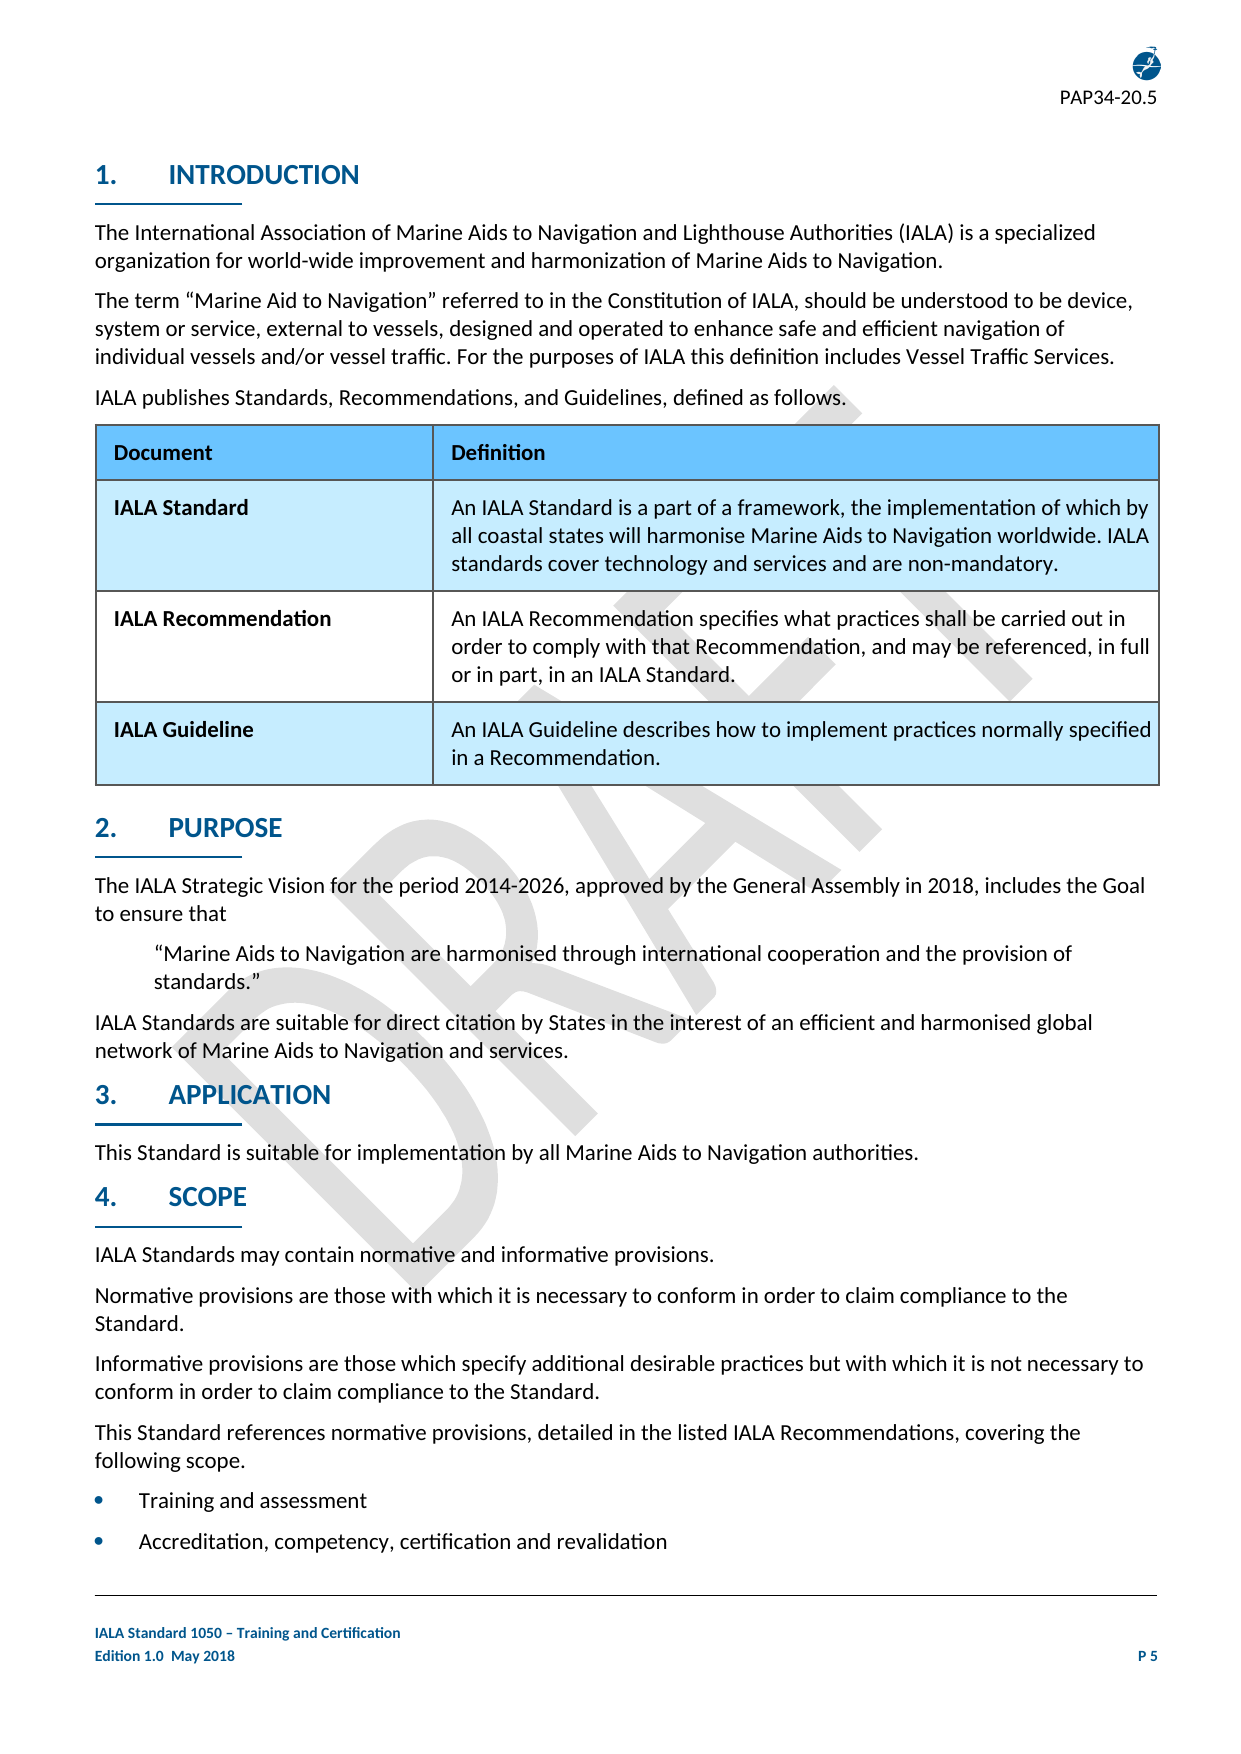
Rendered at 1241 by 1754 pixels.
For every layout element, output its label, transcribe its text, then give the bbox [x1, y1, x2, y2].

subtitle PURPOSE [94, 809, 1157, 845]
subtitle INTRODUCTION [94, 156, 1157, 192]
text Accreditation, competency, certification and revalidation [94, 1527, 1157, 1555]
table_cell An IALA Standard is a part of a framework, the implementation of which by all coastal states will harmonise Marine Aids to Navigation worldwide. IALA standards cover technology and services and are non-mandatory. [434, 481, 1158, 590]
text This Standard references normative provisions, detailed in the listed IALA Recommendations, covering the following scope. [94, 1418, 1157, 1474]
subtitle SCOPE [94, 1178, 1157, 1214]
text Normative provisions are those with which it is necessary to conform in order to claim compliance to the Standard. [94, 1281, 1157, 1337]
text IALA publishes Standards, Recommendations, and Guidelines, defined as follows. [94, 383, 1157, 411]
text IALA Standards may contain normative and informative provisions. [94, 1240, 1157, 1268]
text Informative provisions are those which specify additional desirable practices but with which it is not necessary to conform in order to claim compliance to the Standard. [94, 1349, 1157, 1405]
text The International Association of Marine Aids to Navigation and Lighthouse Authorities (IALA) is a specialized organization for world-wide improvement and harmonization of Marine Aids to Navigation. [94, 218, 1157, 274]
subtitle APPLICATION [94, 1076, 1157, 1112]
table_cell An IALA Guideline describes how to implement practices normally specified in a Recommendation. [434, 703, 1158, 784]
text Training and assessment [94, 1486, 1157, 1514]
text “Marine Aids to Navigation are harmonised through international cooperation and the provision of standards.” [153, 939, 1157, 995]
table_cell IALA Standard [97, 481, 432, 590]
picture [1101, 0, 1220, 115]
text IALA Standards are suitable for direct citation by States in the interest of an efficient and harmonised global network of Marine Aids to Navigation and services. [94, 1008, 1157, 1064]
table_header Document [97, 426, 432, 479]
table_header Definition [434, 426, 1158, 479]
table_cell IALA Recommendation [97, 592, 432, 701]
text This Standard is suitable for implementation by all Marine Aids to Navigation authorities. [94, 1138, 1157, 1166]
text The IALA Strategic Vision for the period 2014-2026, approved by the General Assembly in 2018, includes the Goal to ensure that [94, 871, 1157, 927]
table_cell IALA Guideline [97, 703, 432, 784]
text The term “Marine Aid to Navigation” referred to in the Constitution of IALA, should be understood to be device, system or service, external to vessels, designed and operated to enhance safe and efficient navigation of individual vessels and/or vessel traffic. For the purposes of IALA this definition includes Vessel Traffic Services. [94, 286, 1157, 371]
table_cell An IALA Recommendation specifies what practices shall be carried out in order to comply with that Recommendation, and may be referenced, in full or in part, in an IALA Standard. [434, 592, 1158, 701]
